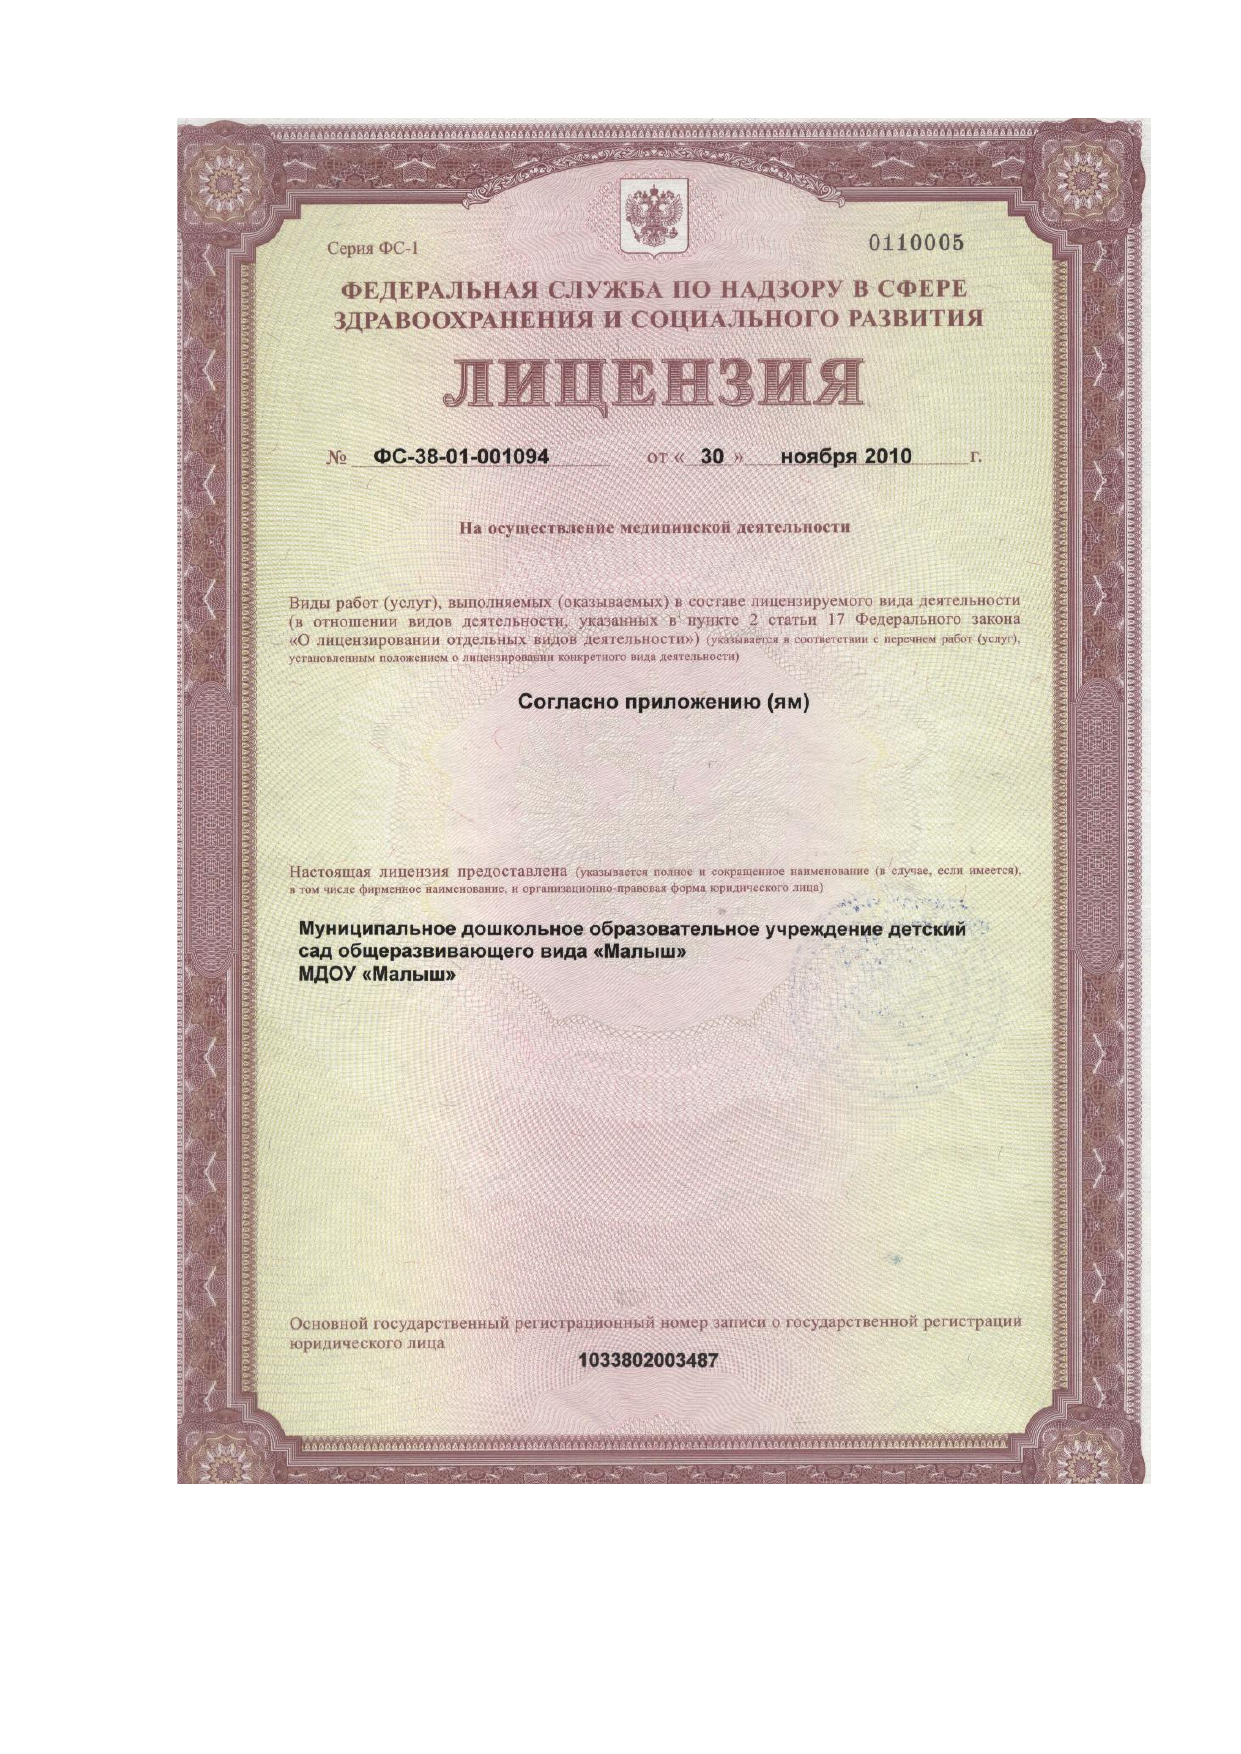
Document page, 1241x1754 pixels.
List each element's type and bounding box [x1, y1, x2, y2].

picture [177, 118, 1151, 1484]
